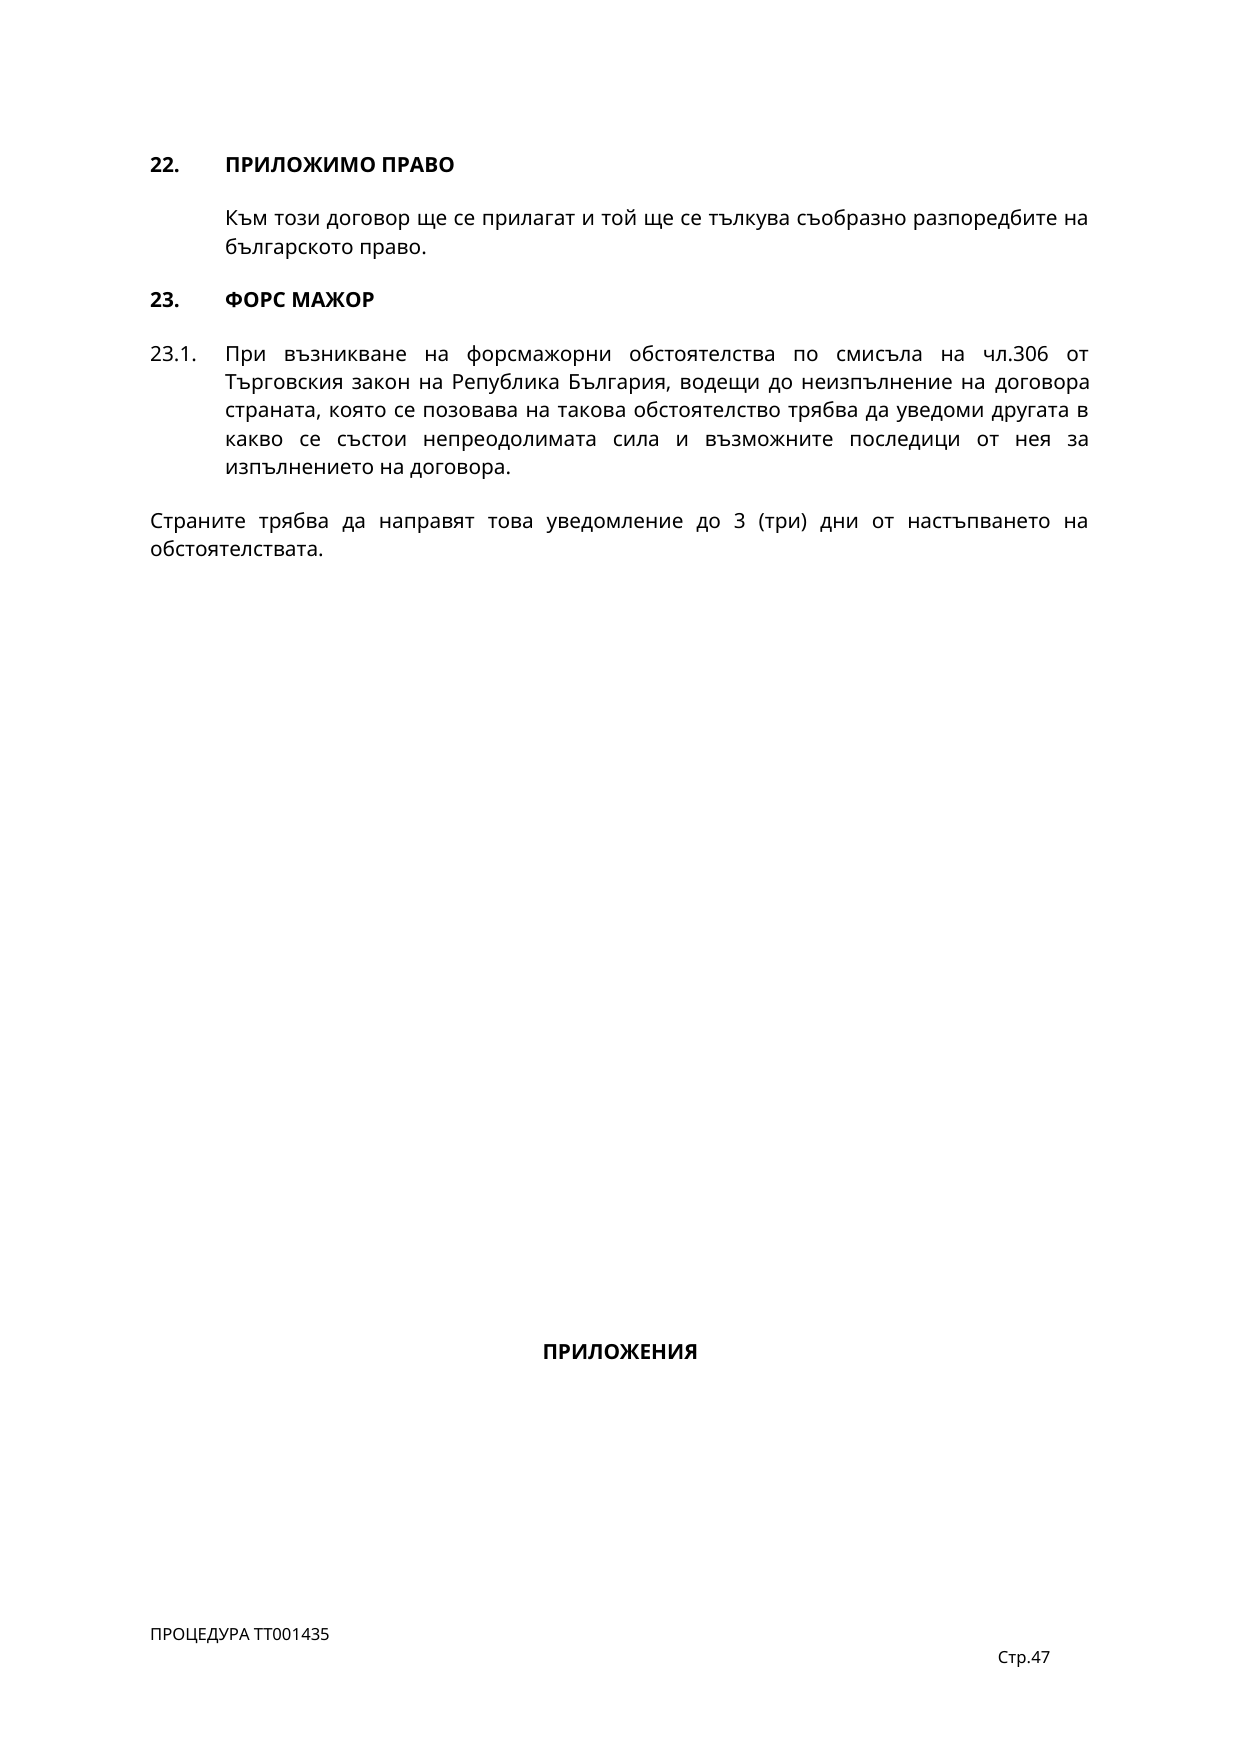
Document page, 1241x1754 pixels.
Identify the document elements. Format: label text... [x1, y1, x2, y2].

text Към този договор ще се прилагат и той ще се тълкува съобразно разпоредбите на българското право. [225, 203, 1090, 260]
subtitle ПРИЛОЖЕНИЯ [150, 1337, 1090, 1366]
list При възникване на форсмажорни обстоятелства по смисъла на чл.306 от Търговския закон на Република България, водещи до неизпълнение на договора страната, която се позовава на такова обстоятелство трябва да уведоми другата в какво се състои непреодолимата сила и възможните последици от нея за изпълнението на договора. [150, 339, 1090, 481]
text Страните трябва да направят това уведомление до 3 (три) дни от настъпването на обстоятелствата. [150, 506, 1090, 563]
list ПРИЛОЖИМО ПРАВО [150, 150, 1090, 178]
list ФОРС МАЖОР [150, 285, 1090, 314]
